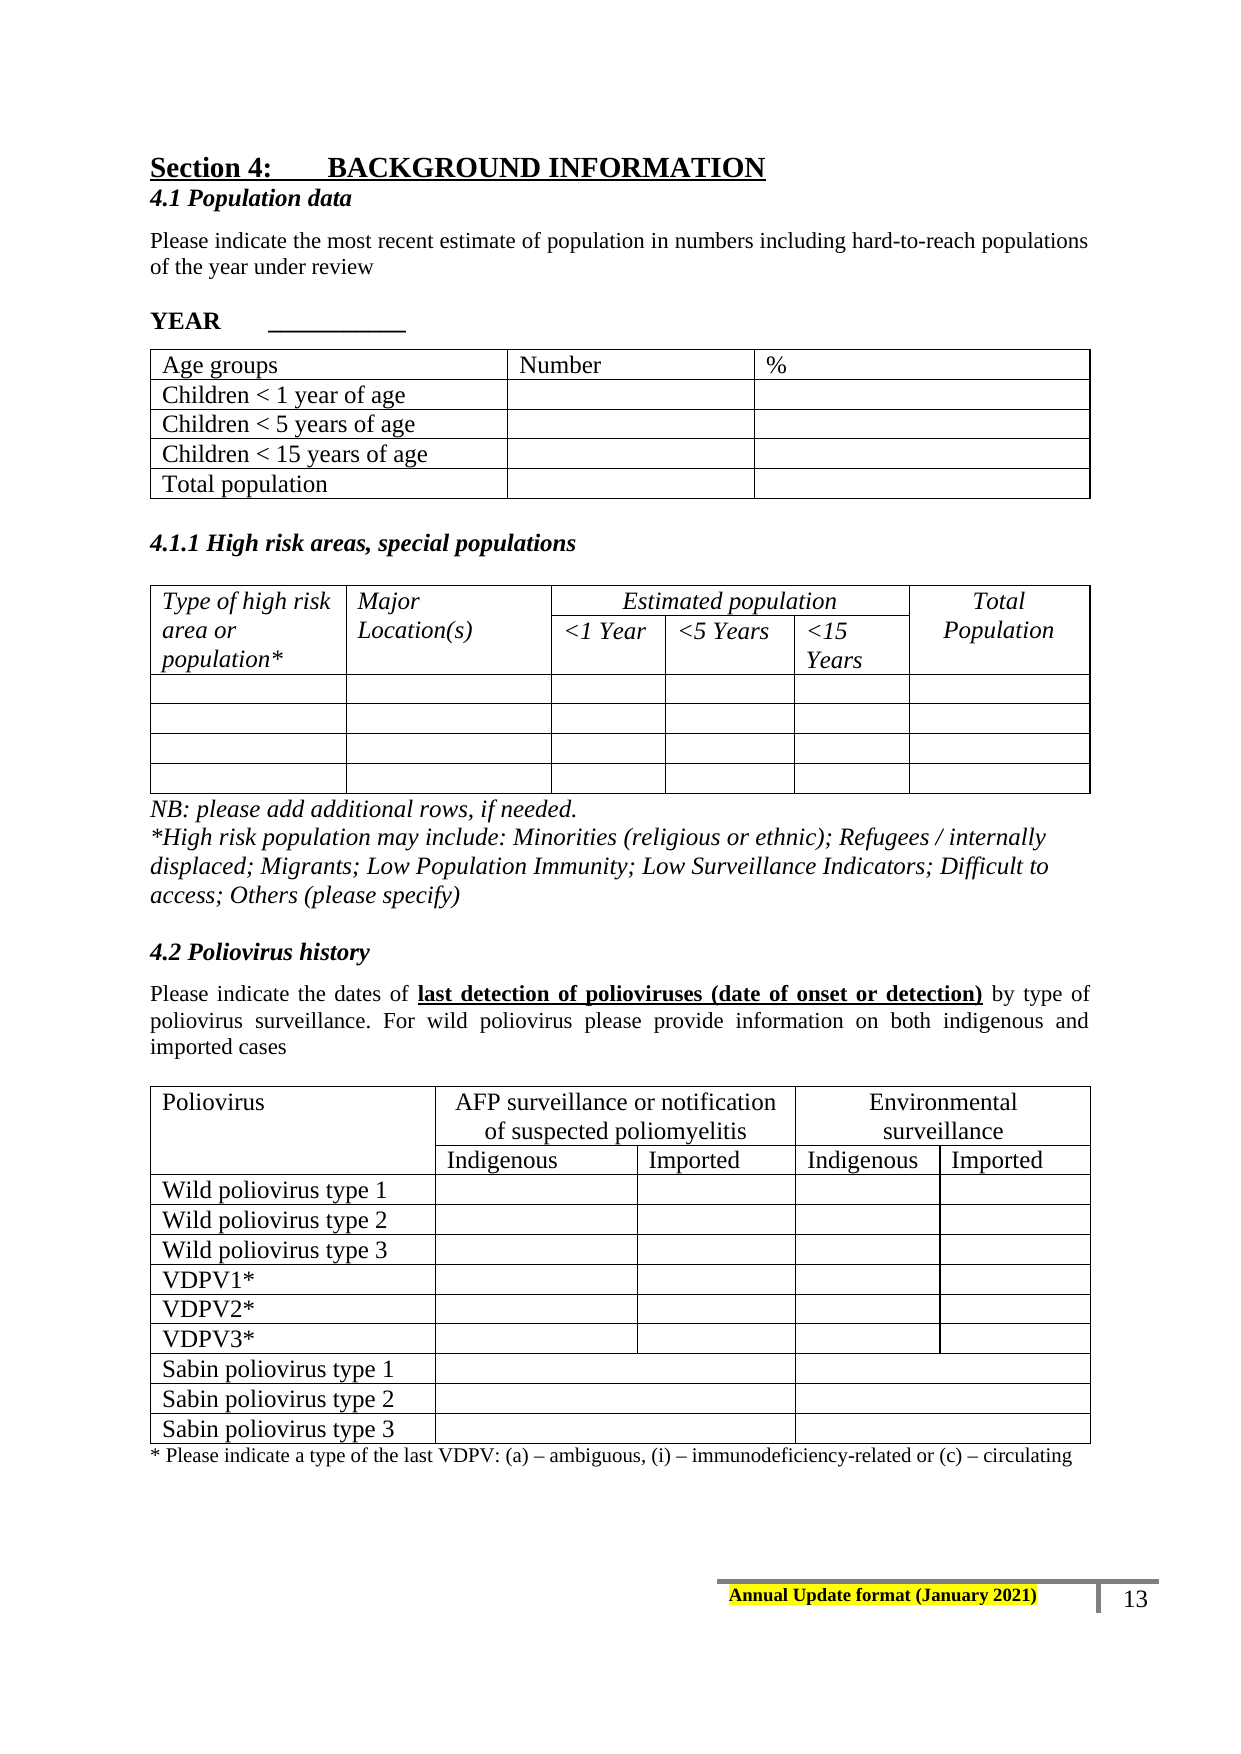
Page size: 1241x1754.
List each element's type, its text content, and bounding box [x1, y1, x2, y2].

text Please indicate the dates of last detection of polioviruses (date of onset or detection) by type of poliovirus surveillance. For wild poliovirus please provide information on both indigenous and imported cases [150, 981, 1090, 1059]
table_cell Wild poliovirus type 2 [151, 1205, 435, 1234]
table_cell [796, 1235, 939, 1264]
table_cell [638, 1295, 795, 1323]
table_cell [910, 764, 1089, 793]
table_header Estimated population [552, 586, 909, 615]
table_cell [151, 704, 346, 733]
table_cell Imported [941, 1146, 1090, 1174]
table_cell Children < 5 years of age [151, 410, 507, 438]
table_cell Children < 1 year of age [151, 380, 507, 408]
text Please indicate the most recent estimate of population in numbers including hard-to-reach populations of the year under review [150, 227, 1090, 279]
table_header % [755, 350, 1089, 379]
table_cell [755, 410, 1089, 438]
text 4.1.1 High risk areas, special populations [150, 528, 1090, 556]
table_cell [638, 1235, 795, 1264]
table_cell [796, 1265, 939, 1293]
table_cell [941, 1324, 1090, 1353]
table_cell [508, 469, 754, 498]
table_cell Total population [151, 469, 507, 498]
table_cell [638, 1205, 795, 1234]
table_header Major Location(s) [347, 586, 551, 673]
table_cell [910, 704, 1089, 733]
table_cell [941, 1265, 1090, 1293]
table_cell [755, 469, 1089, 498]
table_cell Wild poliovirus type 3 [151, 1235, 435, 1264]
table_cell [795, 764, 909, 793]
table_cell [508, 439, 754, 468]
table_cell [795, 675, 909, 703]
table_cell [347, 764, 551, 793]
table_cell [436, 1354, 795, 1383]
table_cell [436, 1205, 637, 1234]
table_cell VDPV1* [151, 1265, 435, 1293]
table_cell [347, 675, 551, 703]
subtitle 4.2 Poliovirus history [150, 937, 1090, 966]
table_header Type of high risk area or population* [151, 586, 346, 673]
table_header Total Population [910, 586, 1089, 673]
table_cell [941, 1205, 1090, 1234]
table_cell [151, 764, 346, 793]
table_cell [436, 1295, 637, 1323]
text *High risk population may include: Minorities (religious or ethnic); Refugees / internally displaced; Migrants; Low Population Immunity; Low Surveillance Indicators; Difficult to access; Others (please specify) [150, 822, 1090, 909]
table_cell [552, 764, 665, 793]
table_cell VDPV3* [151, 1324, 435, 1353]
table_header AFP surveillance or notification of suspected poliomyelitis [436, 1087, 795, 1144]
table_cell Wild poliovirus type 1 [151, 1175, 435, 1204]
table_cell <15 Years [795, 616, 909, 673]
table_cell Indigenous [436, 1146, 637, 1174]
table_cell [796, 1324, 939, 1353]
table_cell [552, 734, 665, 763]
table_cell [666, 734, 794, 763]
table_cell [552, 675, 665, 703]
table_cell [941, 1235, 1090, 1264]
subtitle 4.1 Population data [150, 183, 1090, 212]
table_cell [795, 704, 909, 733]
table_cell Indigenous [796, 1146, 939, 1174]
table_cell [941, 1175, 1090, 1204]
table_cell [508, 410, 754, 438]
table_header Number [508, 350, 754, 379]
table_cell [508, 380, 754, 408]
table_cell [151, 675, 346, 703]
table_cell Sabin poliovirus type 1 [151, 1354, 435, 1383]
table_cell [910, 675, 1089, 703]
table_cell <5 Years [666, 616, 794, 673]
text NB: please add additional rows, if needed. [150, 794, 1090, 822]
table_cell [796, 1354, 1090, 1383]
table_cell [666, 675, 794, 703]
table_cell [796, 1384, 1090, 1413]
table_cell [347, 734, 551, 763]
table_cell [795, 734, 909, 763]
table_cell [151, 734, 346, 763]
table_cell [796, 1295, 939, 1323]
table_cell [552, 704, 665, 733]
table_cell Children < 15 years of age [151, 439, 507, 468]
table_cell [436, 1384, 795, 1413]
table_header Environmental surveillance [796, 1087, 1090, 1144]
table_cell [638, 1324, 795, 1353]
table_cell [666, 704, 794, 733]
table_cell [638, 1265, 795, 1293]
table_cell [666, 764, 794, 793]
text YEAR ___________ [150, 306, 1090, 334]
table_cell Imported [638, 1146, 795, 1174]
table_cell [638, 1175, 795, 1204]
table_cell [436, 1175, 637, 1204]
table_header Poliovirus [151, 1087, 435, 1174]
table_cell Sabin poliovirus type 2 [151, 1384, 435, 1413]
table_cell [436, 1265, 637, 1293]
table_header Age groups [151, 350, 507, 379]
table_cell [347, 704, 551, 733]
table_cell [796, 1414, 1090, 1442]
table_cell [436, 1324, 637, 1353]
table_cell [436, 1235, 637, 1264]
table_cell VDPV2* [151, 1295, 435, 1323]
table_cell [941, 1295, 1090, 1323]
table_cell <1 Year [552, 616, 665, 673]
table_cell [755, 380, 1089, 408]
table_cell [796, 1205, 939, 1234]
table_cell [910, 734, 1089, 763]
text * Please indicate a type of the last VDPV: (a) – ambiguous, (i) – immunodeficiency-related or (c) – circulating [150, 1444, 1090, 1467]
subtitle Section 4: BACKGROUND INFORMATION [150, 150, 1090, 183]
table_cell [436, 1414, 795, 1442]
table_cell Sabin poliovirus type 3 [151, 1414, 435, 1442]
table_cell [796, 1175, 939, 1204]
table_cell [755, 439, 1089, 468]
